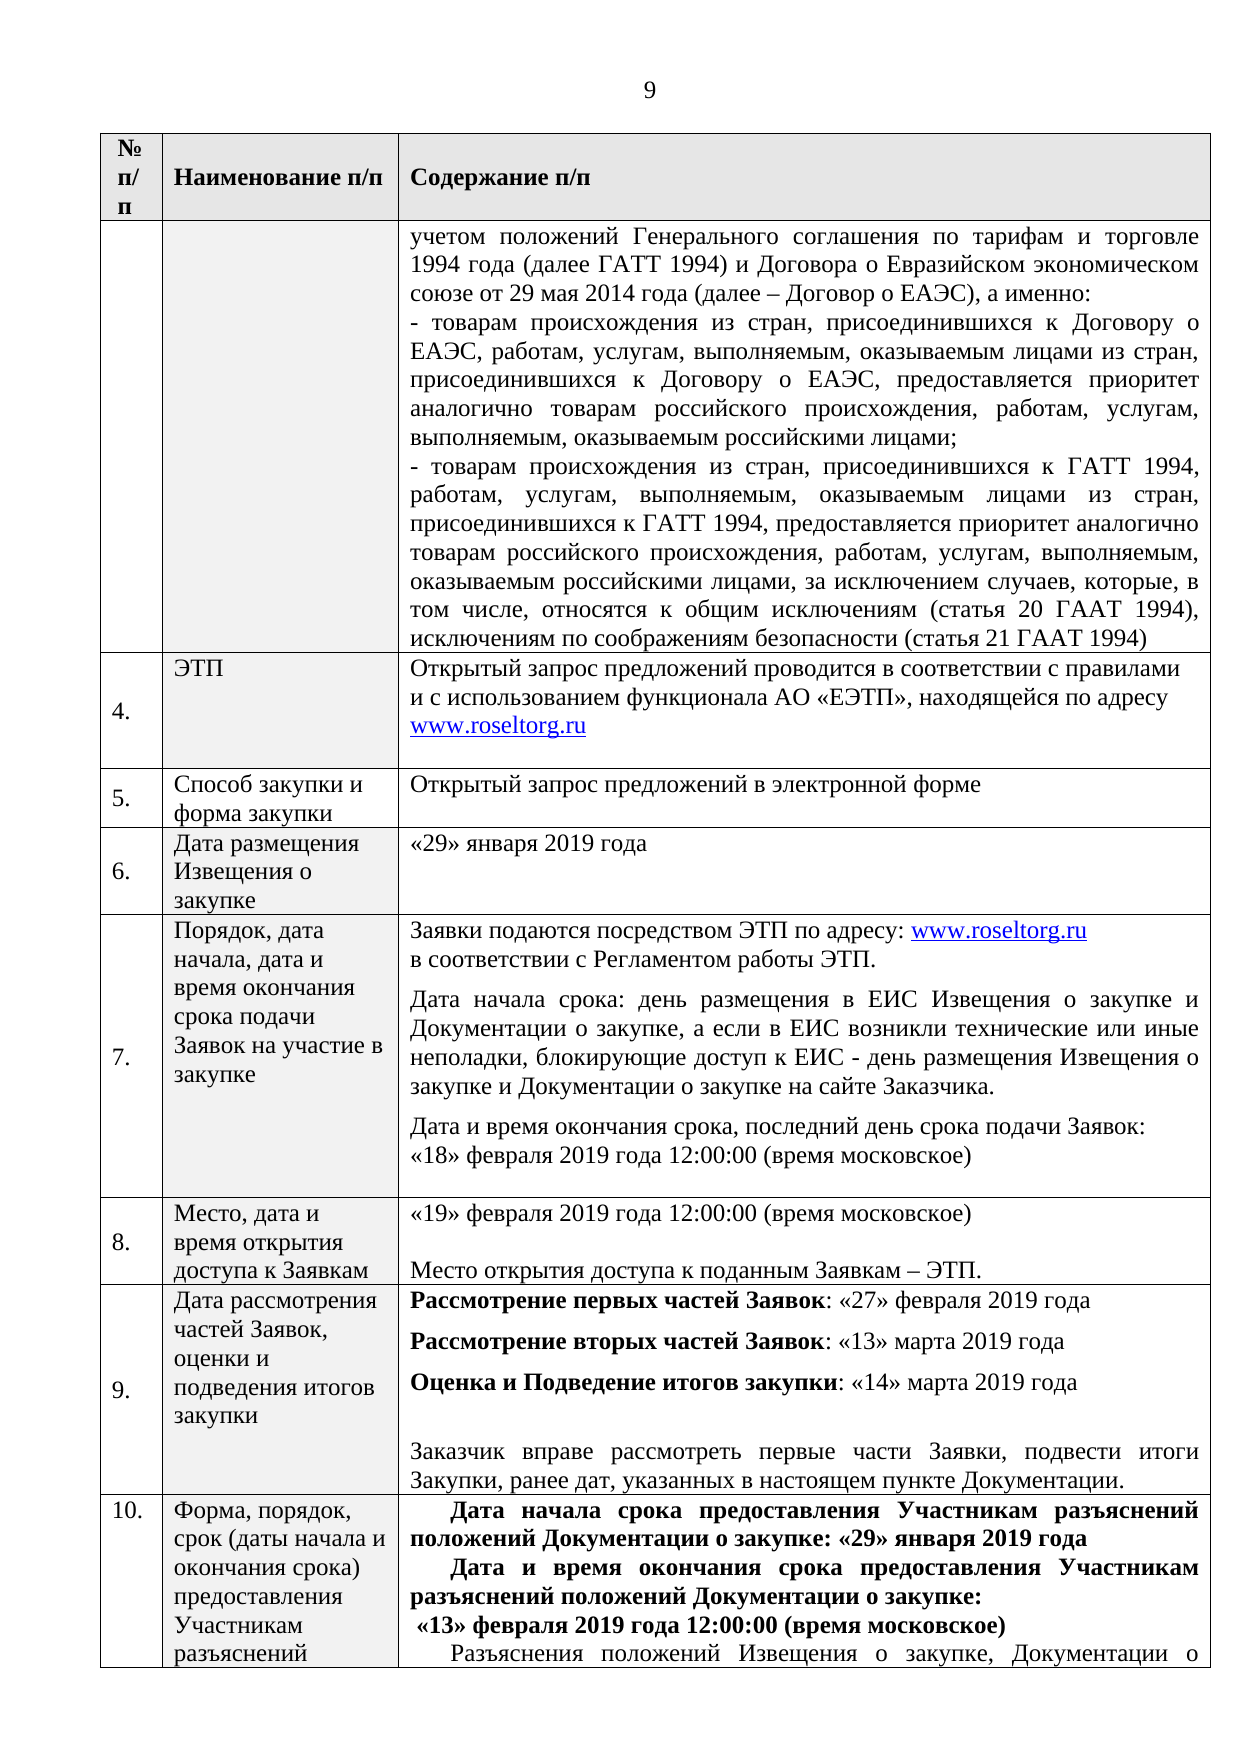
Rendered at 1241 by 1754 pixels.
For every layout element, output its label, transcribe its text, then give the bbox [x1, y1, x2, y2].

table_cell [101, 1198, 162, 1284]
table_cell Порядок, дата начала, дата и время окончания срока подачи Заявок на участие в закупке [163, 915, 398, 1197]
table_cell [101, 915, 162, 1197]
table_cell [101, 1285, 162, 1494]
table_cell Открытый запрос предложений в электронной форме [399, 769, 1210, 827]
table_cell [163, 221, 398, 652]
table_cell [163, 1495, 398, 1667]
table_header № п/п [101, 134, 162, 220]
table_cell Рассмотрение первых частей Заявок: «27» февраля 2019 года Рассмотрение вторых частей Заявок: «13» марта 2019 года Оценка и Подведение итогов закупки: «14» марта 2019 года Заказчик вправе рассмотреть первые части Заявки, подвести итоги Закупки, ранее дат, указанных в настоящем пункте Документации. [399, 1285, 1210, 1494]
table_cell [101, 769, 162, 827]
table_header Наименование п/п [163, 134, 398, 220]
table_cell ЭТП [163, 653, 398, 768]
table_cell Открытый запрос предложений проводится в соответствии с правилами и с использованием функционала АО «ЕЭТП», находящейся по адресу www.roseltorg.ru [399, 653, 1210, 768]
table_cell Место, дата и время открытия доступа к Заявкам [163, 1198, 398, 1284]
table_cell Способ закупки и форма закупки [163, 769, 398, 827]
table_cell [399, 1495, 1210, 1667]
table_cell «29» января 2019 года [399, 828, 1210, 914]
table_cell [101, 221, 162, 652]
table_cell «19» февраля 2019 года 12:00:00 (время московское) Место открытия доступа к поданным Заявкам – ЭТП. [399, 1198, 1210, 1284]
table_cell Дата размещения Извещения о закупке [163, 828, 398, 914]
table_cell [101, 828, 162, 914]
table_cell Заявки подаются посредством ЭТП по адресу: www.roseltorg.ru в соответствии с Регламентом работы ЭТП. Дата начала срока: день размещения в ЕИС Извещения о закупке и Документации о закупке, а если в ЕИС возникли технические или иные неполадки, блокирующие доступ к ЕИС - день размещения Извещения о закупке и Документации о закупке на сайте Заказчика. Дата и время окончания срока, последний день срока подачи Заявок: «18» февраля 2019 года 12:00:00 (время московское) [399, 915, 1210, 1197]
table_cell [399, 221, 1210, 652]
table_cell [101, 653, 162, 768]
table_header Содержание п/п [399, 134, 1210, 220]
table_cell [101, 1495, 162, 1667]
table_cell Дата рассмотрения частей Заявок, оценки и подведения итогов закупки [163, 1285, 398, 1494]
